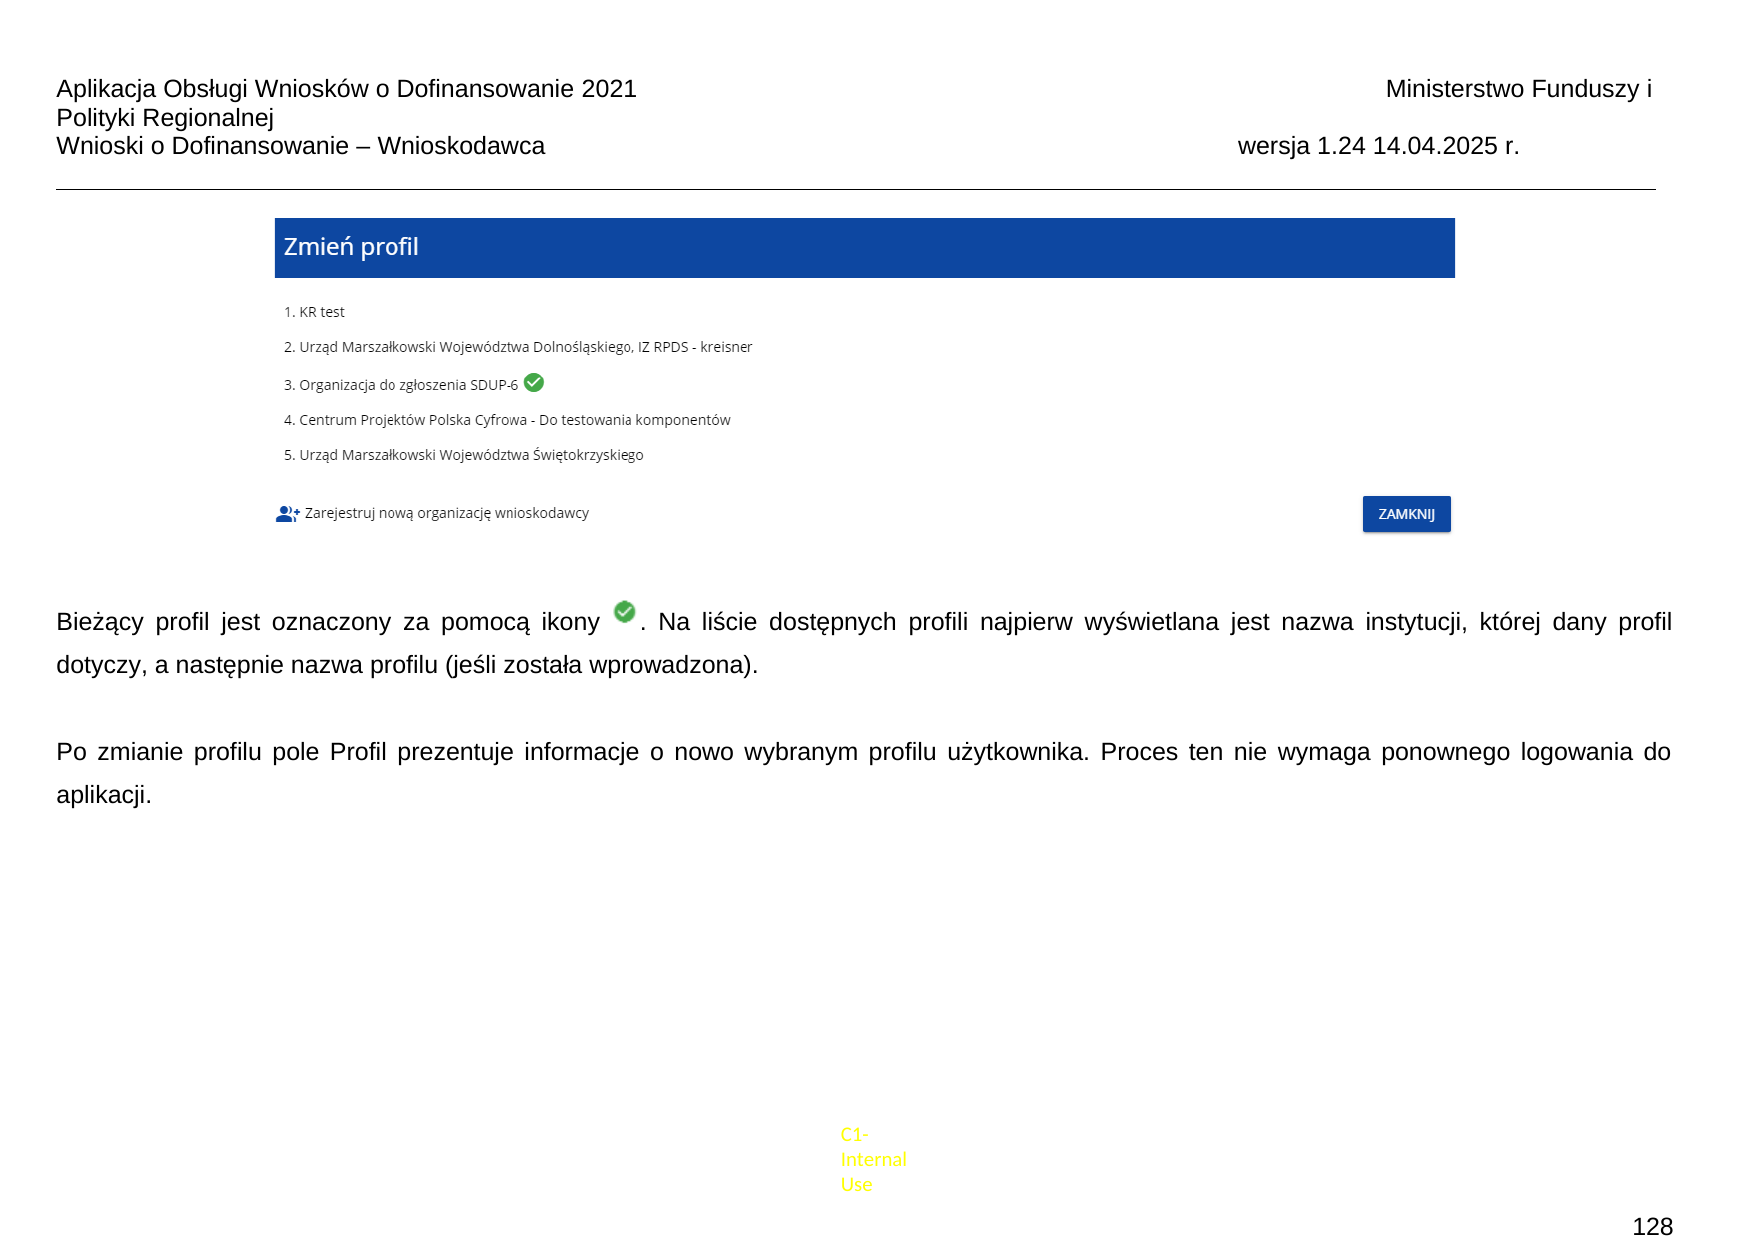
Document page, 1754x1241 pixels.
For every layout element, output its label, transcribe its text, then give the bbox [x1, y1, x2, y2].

picture [274, 218, 1456, 537]
picture [612, 593, 640, 631]
text Po zmianie profilu pole Profil prezentuje informacje o nowo wybranym profilu użytkownika. Proces ten nie wymaga ponownego logowania do aplikacji. [56, 737, 1674, 808]
text Bieżący profil jest oznaczony za pomocą ikony . Na liście dostępnych profili najpierw wyświetlana jest nazwa instytucji, której dany profil dotyczy, a następnie nazwa profilu (jeśli została wprowadzona). [56, 594, 1674, 679]
